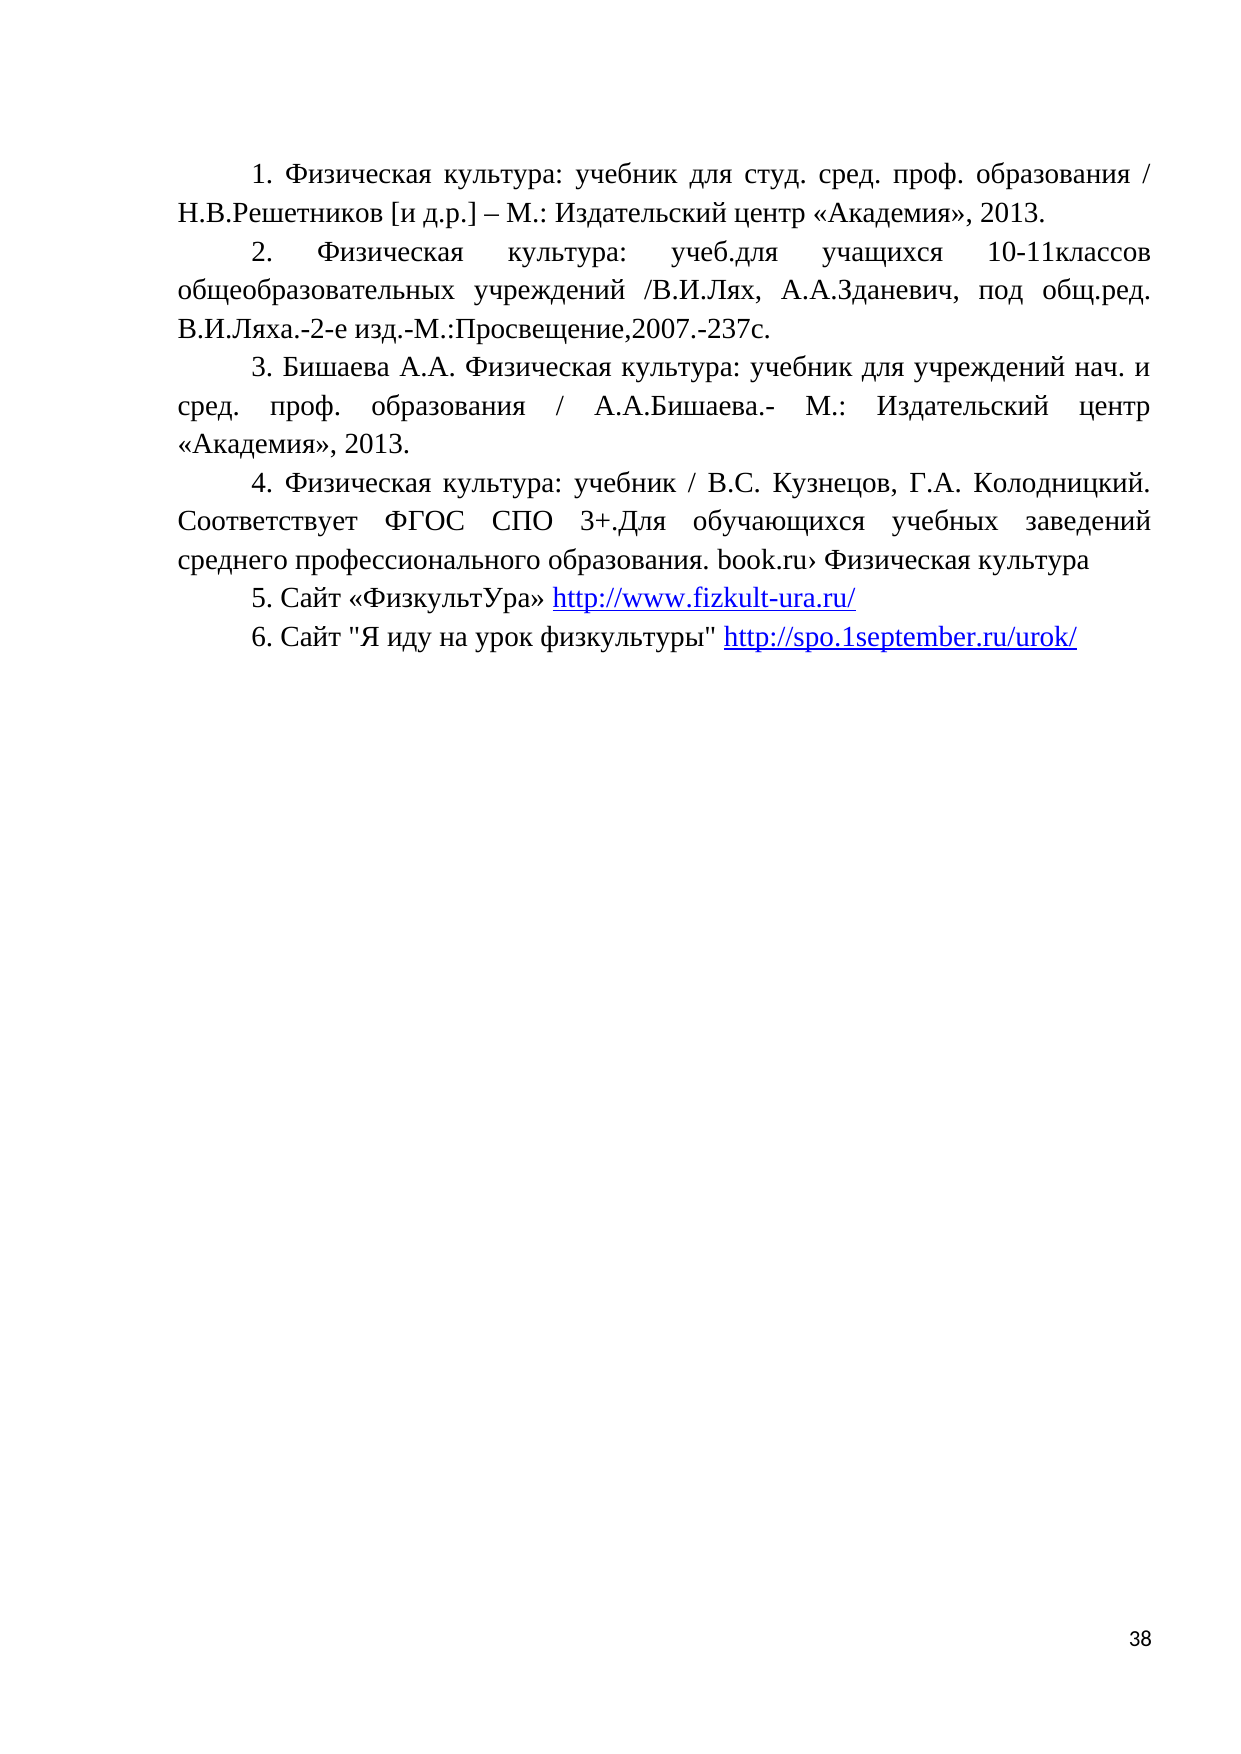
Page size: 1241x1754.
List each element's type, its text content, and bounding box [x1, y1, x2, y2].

text 3. Бишаева А.А. Физическая культура: учебник для учреждений нач. и сред. проф. образования / А.А.Бишаева.- М.: Издательский центр «Академия», 2013. [177, 349, 1152, 460]
text 1. Физическая культура: учебник для студ. сред. проф. образования / Н.В.Решетников [и д.р.] – М.: Издательский центр «Академия», 2013. [177, 157, 1152, 229]
text 5. Сайт «ФизкультУра» http://www.fizkult-ura.ru/ [177, 581, 1152, 614]
text 4. Физическая культура: учебник / В.С. Кузнецов, Г.А. Колодницкий. Соответствует ФГОС СПО 3+.Для обучающихся учебных заведений среднего профессионального образования. book.ru› Физическая культура [177, 465, 1152, 576]
text 2. Физическая культура: учеб.для учащихся 10-11классов общеобразовательных учреждений /В.И.Лях, А.А.Зданевич, под общ.ред. В.И.Ляха.-2-е изд.-М.:Просвещение,2007.-237с. [177, 234, 1152, 344]
text 6. Сайт "Я иду на урок физкультуры" http://spo.1september.ru/urok/ [177, 619, 1152, 653]
